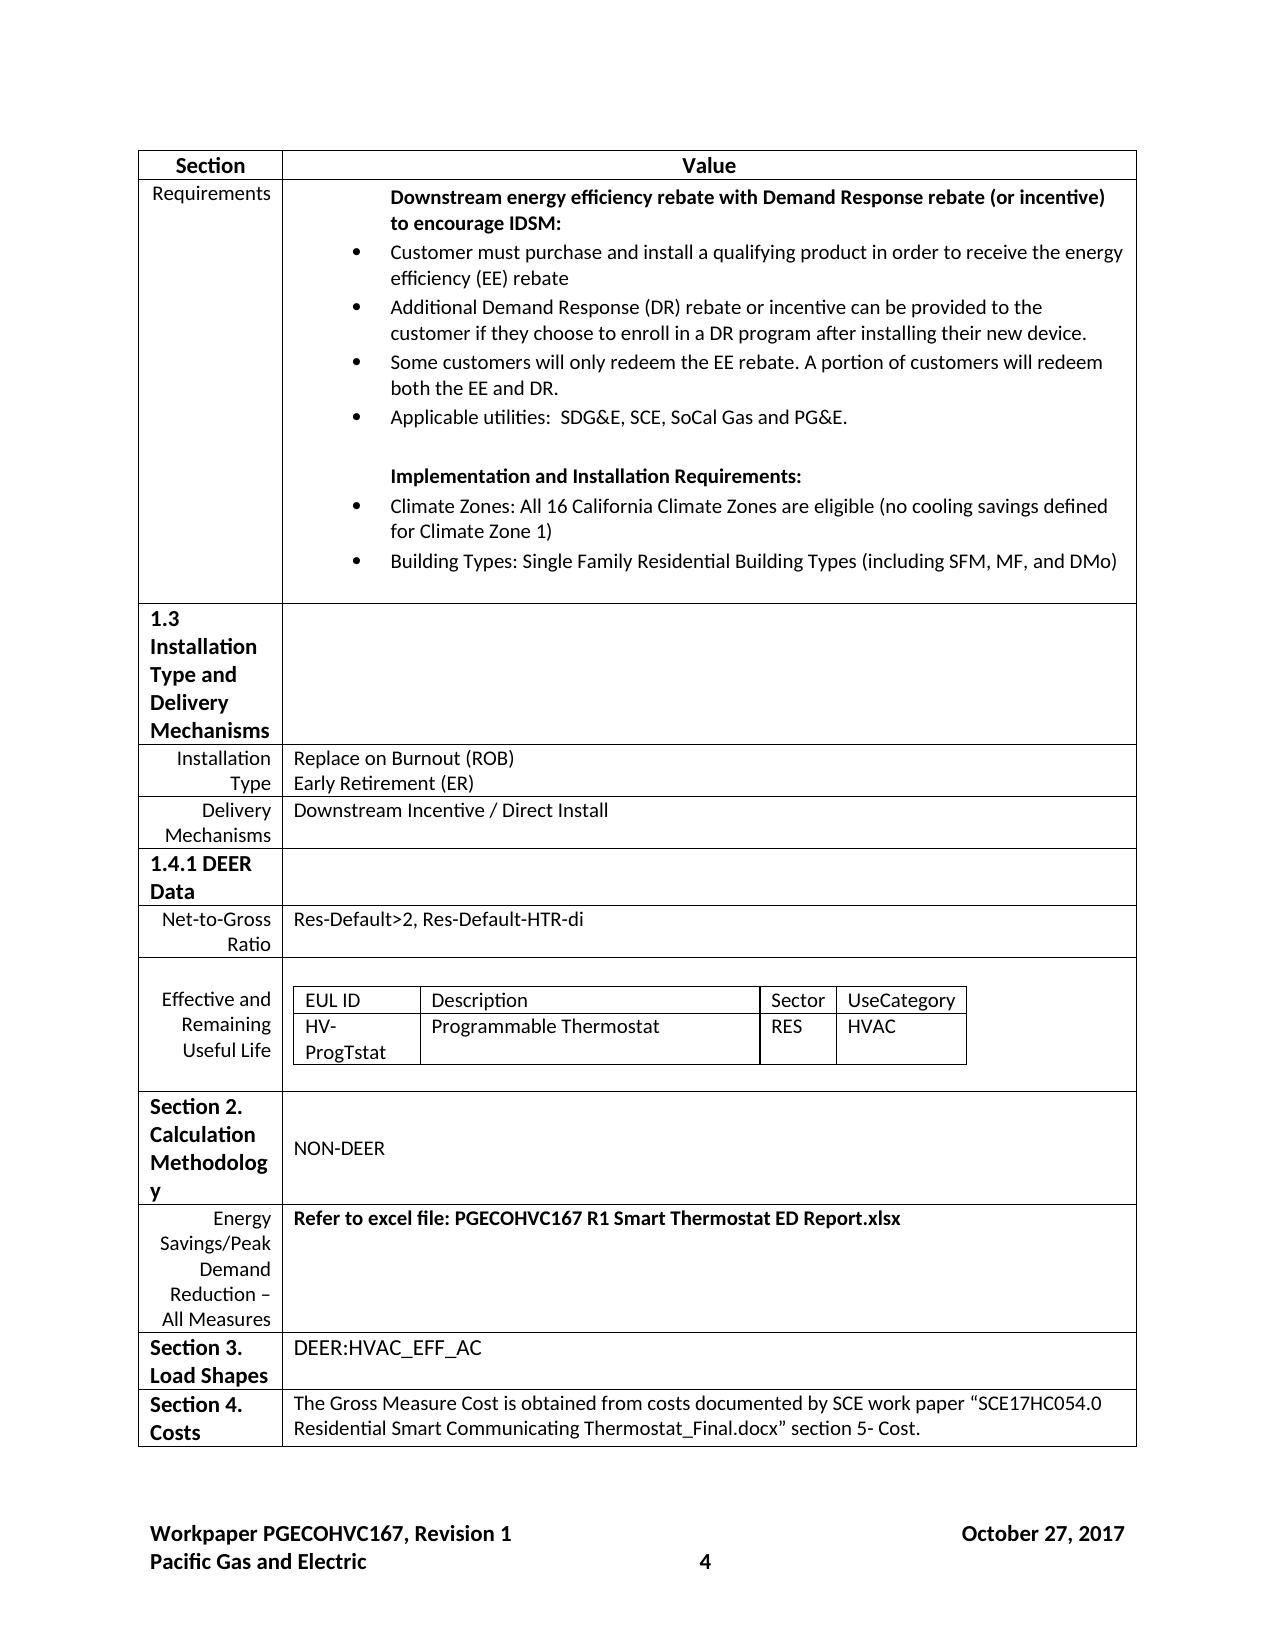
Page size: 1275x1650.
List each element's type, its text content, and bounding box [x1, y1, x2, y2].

table_cell 1.4.1 DEER Data [139, 849, 282, 905]
table_cell Res-Default>2, Res-Default-HTR-di [283, 906, 1136, 957]
table_cell [283, 604, 1136, 744]
table_cell Requirements [139, 180, 282, 603]
table_cell [283, 958, 1136, 1091]
table_cell [283, 849, 1136, 905]
table_cell Section 3. Load Shapes [139, 1333, 282, 1389]
table_cell Net-to-Gross Ratio [139, 906, 282, 957]
table_cell Effective and Remaining Useful Life [139, 958, 282, 1091]
table_cell Downstream Incentive / Direct Install [283, 797, 1136, 848]
table_cell Energy Savings/Peak Demand Reduction – All Measures [139, 1205, 282, 1332]
table_cell NON-DEER [283, 1092, 1136, 1204]
table_header Value [283, 151, 1136, 179]
table_cell Refer to excel file: PGECOHVC167 R1 Smart Thermostat ED Report.xlsx [283, 1205, 1136, 1332]
table_cell Replace on Burnout (ROB) Early Retirement (ER) [283, 745, 1136, 796]
table_cell Downstream energy efficiency rebate with Demand Response rebate (or incentive) to encourage IDSM: Customer must purchase and install a qualifying product in order to receive the energy efficiency (EE) rebate Additional Demand Response (DR) rebate or incentive can be provided to the customer if they choose to enroll in a DR program after installing their new device. Some customers will only redeem the EE rebate. A portion of customers will redeem both the EE and DR. Applicable utilities: SDG&E, SCE, SoCal Gas and PG&E. Implementation and Installation Requirements: Climate Zones: All 16 California Climate Zones are eligible (no cooling savings defined for Climate Zone 1) Building Types: Single Family Residential Building Types (including SFM, MF, and DMo) [283, 180, 1136, 603]
table_cell Delivery Mechanisms [139, 797, 282, 848]
table_cell The Gross Measure Cost is obtained from costs documented by SCE work paper “SCE17HC054.0 Residential Smart Communicating Thermostat_Final.docx” section 5- Cost. [283, 1390, 1136, 1446]
table_cell 1.3 Installation Type and Delivery Mechanisms [139, 604, 282, 744]
table_cell DEER:HVAC_EFF_AC [283, 1333, 1136, 1389]
table_cell Section 4. Costs [139, 1390, 282, 1446]
table_cell Section 2. Calculation Methodology [139, 1092, 282, 1204]
table_cell Installation Type [139, 745, 282, 796]
table_header Section [139, 151, 282, 179]
